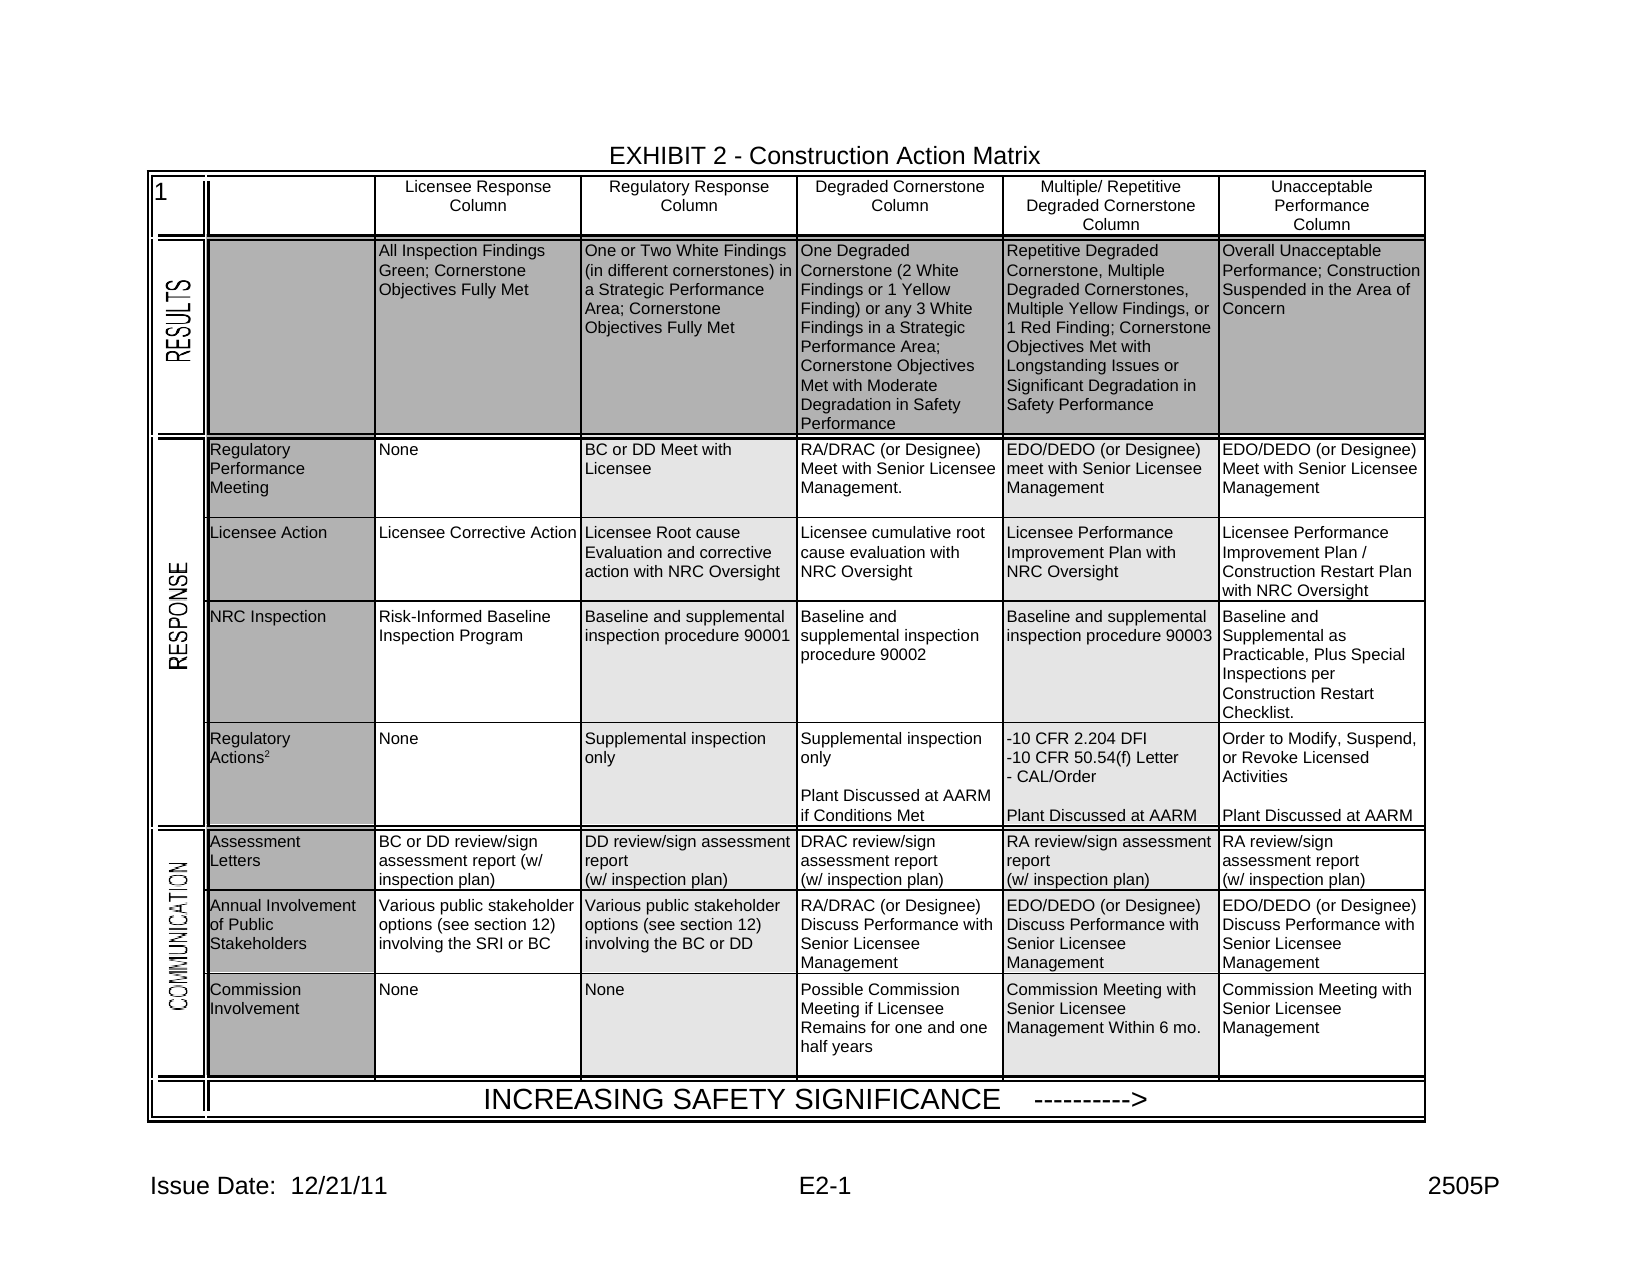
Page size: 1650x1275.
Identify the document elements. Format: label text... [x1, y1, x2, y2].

table_cell DD review/sign assessment report (w/ inspection plan) [582, 831, 796, 889]
table_cell -10 CFR 2.204 DFI -10 CFR 50.54(f) Letter - CAL/Order Plant Discussed at AARM [1004, 723, 1218, 824]
table_cell Commission Meeting with Senior Licensee Management Within 6 mo. [1004, 974, 1218, 1075]
table_header Regulatory Response Column [582, 177, 796, 234]
text EXHIBIT 2 - Construction Action Matrix [150, 141, 1500, 170]
table_cell RA/DRAC (or Designee) Meet with Senior Licensee Management. [798, 440, 1002, 516]
table_cell None [376, 440, 580, 516]
table_cell Commission Involvement [210, 974, 374, 1075]
table_cell EDO/DEDO (or Designee) Discuss Performance with Senior Licensee Management [1220, 891, 1424, 972]
table_cell None [582, 974, 796, 1075]
table_cell Licensee Performance Improvement Plan / Construction Restart Plan with NRC Oversight [1220, 518, 1424, 600]
table_header Unacceptable Performance Column [1220, 177, 1424, 234]
table_cell BC or DD Meet with Licensee [582, 440, 796, 516]
table_cell DRAC review/sign assessment report (w/ inspection plan) [798, 831, 1002, 889]
table_cell Licensee Performance Improvement Plan with NRC Oversight [1004, 518, 1218, 600]
table_cell EDO/DEDO (or Designee) Discuss Performance with Senior Licensee Management [1004, 891, 1218, 972]
table_cell Regulatory Performance Meeting [210, 440, 374, 516]
table_cell Overall Unacceptable Performance; Construction Suspended in the Area of Concern [1220, 241, 1424, 433]
table_cell RA/DRAC (or Designee) Discuss Performance with Senior Licensee Management [798, 891, 1002, 972]
table_cell Possible Commission Meeting if Licensee Remains for one and one half years [798, 974, 1002, 1075]
table_cell Commission Meeting with Senior Licensee Management [1220, 974, 1424, 1075]
table_cell RA review/sign assessment report (w/ inspection plan) [1004, 831, 1218, 889]
table_cell Regulatory Actions2 [210, 723, 374, 824]
table_cell INCREASING SAFETY SIGNIFICANCE ----------> [206, 1075, 1424, 1116]
table_header Multiple/ Repetitive Degraded Cornerstone Column [1004, 177, 1218, 234]
table_cell Repetitive Degraded Cornerstone, Multiple Degraded Cornerstones, Multiple Yellow Findings, or 1 Red Finding; Cornerstone Objectives Met with Longstanding Issues or Significant Degradation in Safety Performance [1004, 241, 1218, 433]
table_cell BC or DD review/sign assessment report (w/ inspection plan) [376, 831, 580, 889]
table_cell EDO/DEDO (or Designee) Meet with Senior Licensee Management [1220, 440, 1424, 516]
table_cell [150, 433, 206, 824]
table_cell Various public stakeholder options (see section 12) involving the BC or DD [582, 891, 796, 972]
table_cell Licensee Root cause Evaluation and corrective action with NRC Oversight [582, 518, 796, 600]
table_cell EDO/DEDO (or Designee) meet with Senior Licensee Management [1004, 440, 1218, 516]
table_cell Risk-Informed Baseline Inspection Program [376, 602, 580, 722]
table_cell [150, 234, 206, 433]
table_cell One or Two White Findings (in different cornerstones) in a Strategic Performance Area; Cornerstone Objectives Fully Met [582, 241, 796, 433]
table_cell Supplemental inspection only [582, 723, 796, 824]
table_cell None [376, 974, 580, 1075]
table_cell NRC Inspection [210, 602, 374, 722]
table_cell Supplemental inspection only Plant Discussed at AARM if Conditions Met [798, 723, 1002, 824]
table_header Degraded Cornerstone Column [798, 177, 1002, 234]
table_cell RA review/sign assessment report (w/ inspection plan) [1220, 831, 1424, 889]
table_cell Licensee Action [210, 518, 374, 600]
table_cell Baseline and supplemental inspection procedure 90001 [582, 602, 796, 722]
table_header [206, 172, 375, 234]
table_header Licensee Response Column [376, 177, 580, 234]
table_cell Licensee cumulative root cause evaluation with NRC Oversight [798, 518, 1002, 600]
table_cell None [376, 723, 580, 824]
table_cell Licensee Corrective Action [376, 518, 580, 600]
table_cell [150, 1075, 206, 1116]
table_header [150, 172, 206, 234]
table_cell All Inspection Findings Green; Cornerstone Objectives Fully Met [376, 241, 580, 433]
table_cell One Degraded Cornerstone (2 White Findings or 1 Yellow Finding) or any 3 White Findings in a Strategic Performance Area; Cornerstone Objectives Met with Moderate Degradation in Safety Performance [798, 241, 1002, 433]
table_cell Baseline and Supplemental as Practicable, Plus Special Inspections per Construction Restart Checklist. [1220, 602, 1424, 722]
table_cell Baseline and supplemental inspection procedure 90003 [1004, 602, 1218, 722]
table_cell [150, 825, 206, 1075]
table_cell Assessment Letters [210, 831, 374, 889]
table_cell Order to Modify, Suspend, or Revoke Licensed Activities Plant Discussed at AARM [1220, 723, 1424, 824]
table_cell [210, 241, 374, 433]
table_cell Annual Involvement of Public Stakeholders [210, 891, 374, 972]
table_cell Various public stakeholder options (see section 12) involving the SRI or BC [376, 891, 580, 972]
table_cell Baseline and supplemental inspection procedure 90002 [798, 602, 1002, 722]
